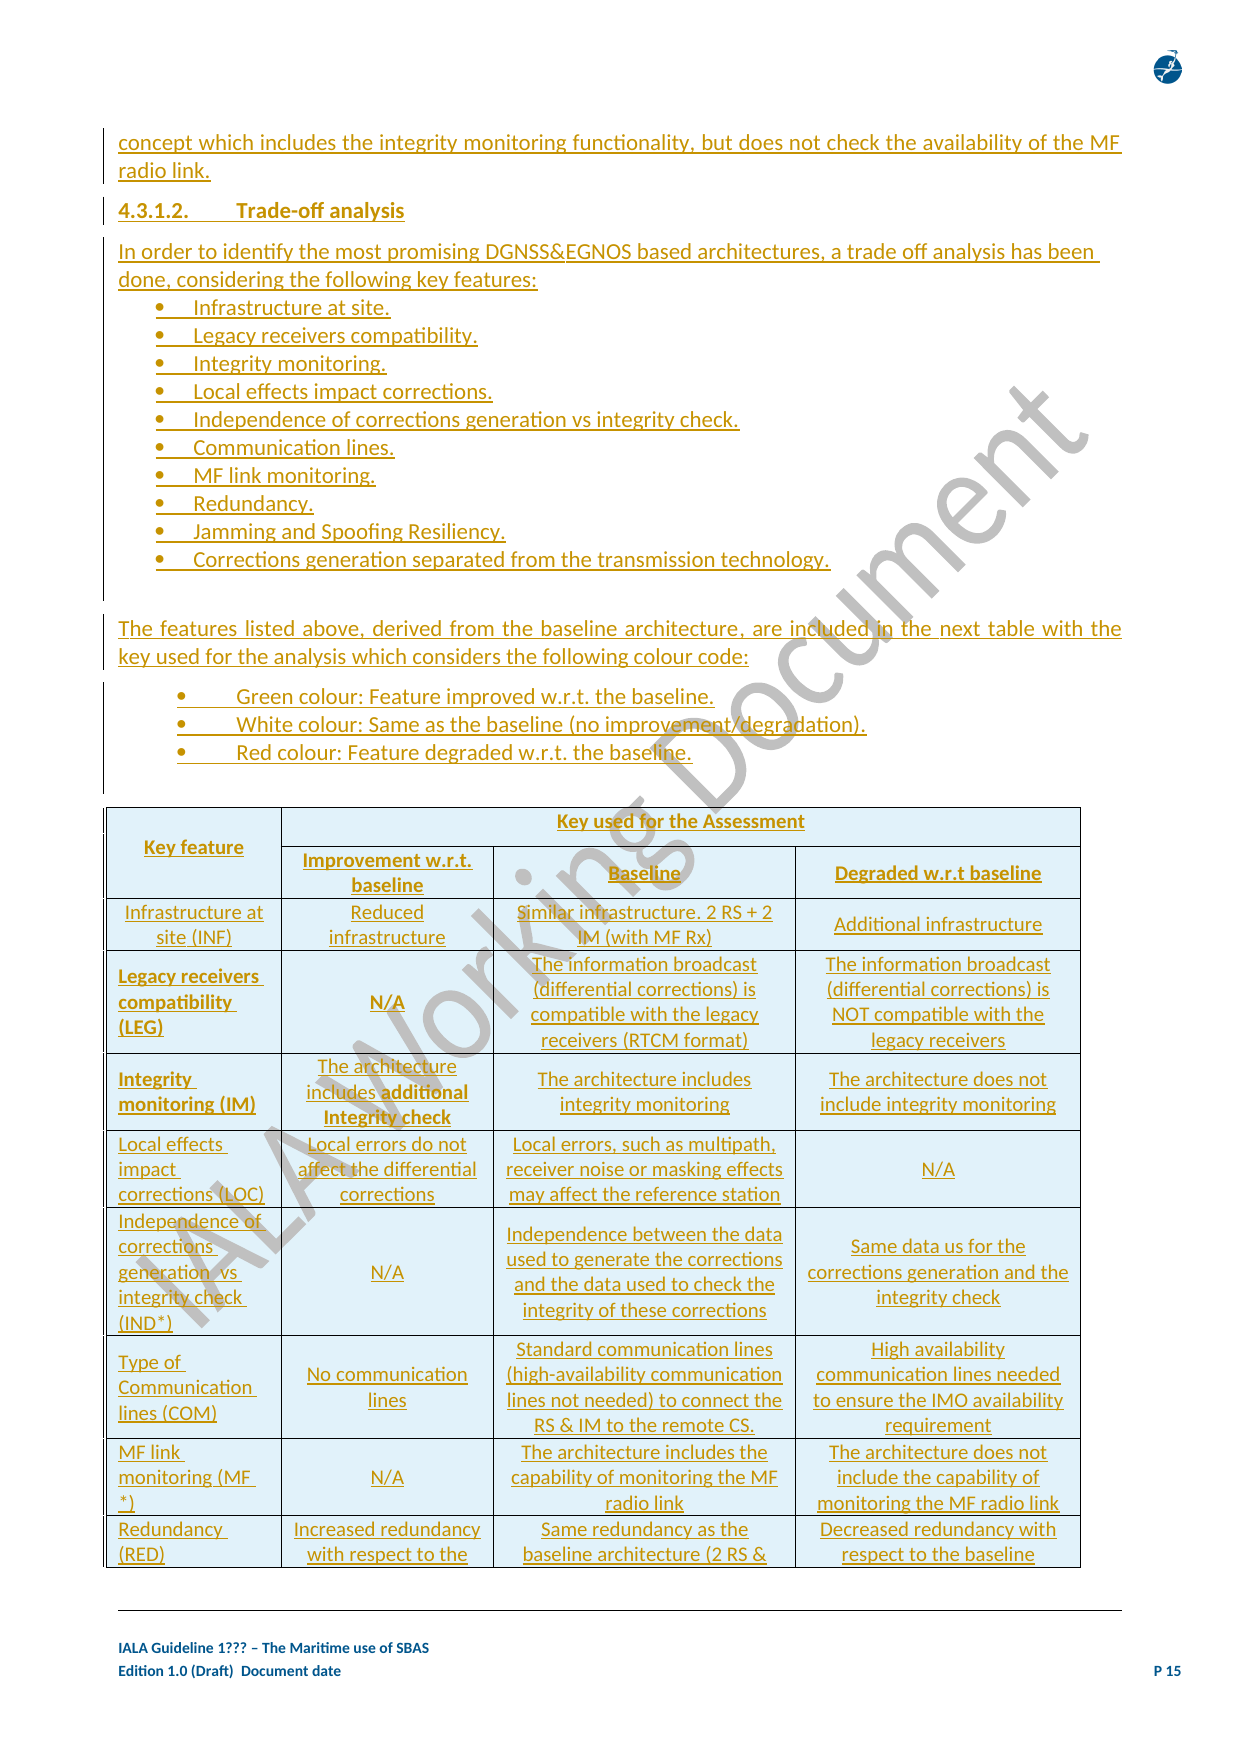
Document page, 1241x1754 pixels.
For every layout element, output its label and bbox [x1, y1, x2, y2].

picture [1122, 0, 1241, 119]
